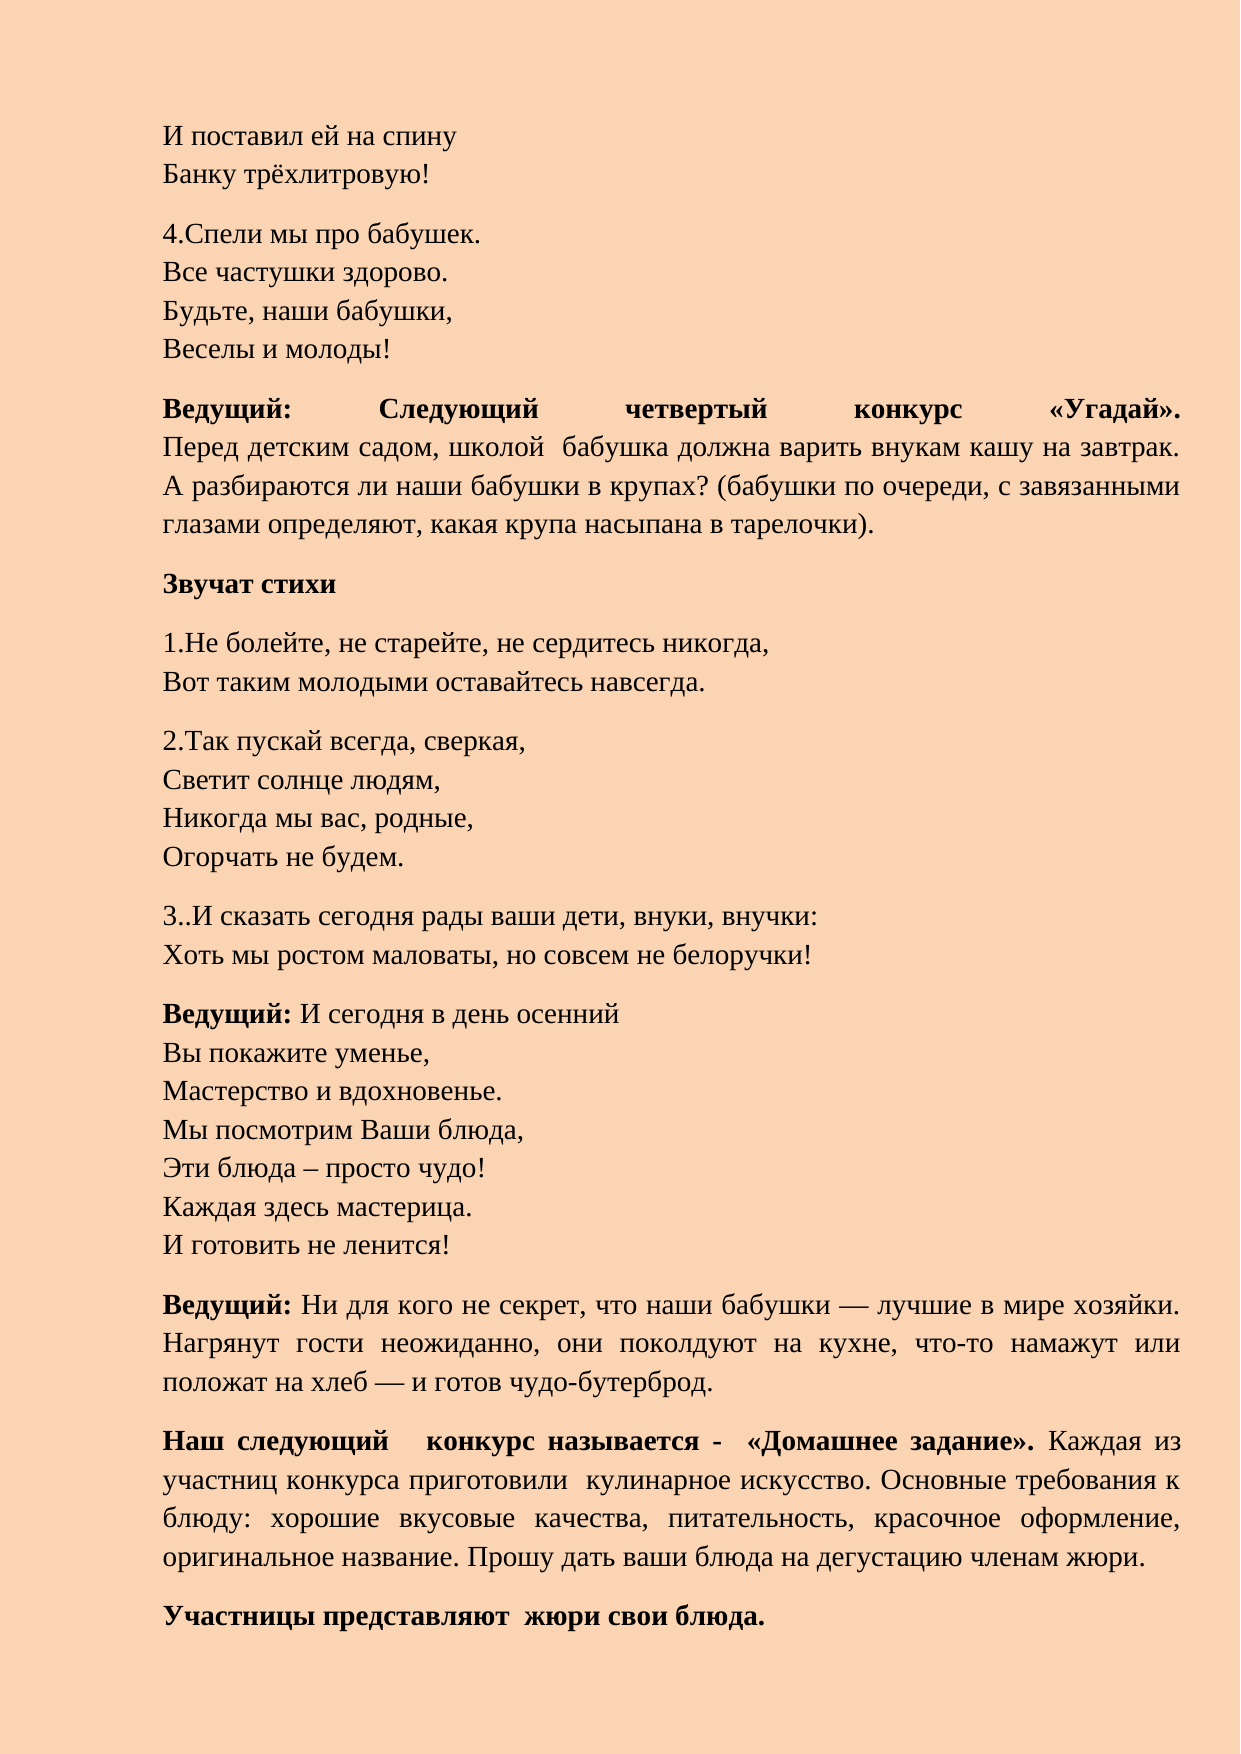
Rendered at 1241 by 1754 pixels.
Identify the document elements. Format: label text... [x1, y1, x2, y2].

text Ведущий: Ни для кого не секрет, что наши бабушки — лучшие в мире хозяйки. Нагрянут гости неожиданно, они поколдуют на кухне, что-то намажут или положат на хлеб — и готов чудо-бутерброд. [162, 1287, 1181, 1397]
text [162, 118, 1181, 190]
text 2.Так пускай всегда, сверкая, Светит солнце людям, Никогда мы вас, родные, Огорчать не будем. [162, 723, 1181, 872]
text 4.Спели мы про бабушек. Все частушки здорово. Будьте, наши бабушки, Веселы и молоды! [162, 216, 1181, 365]
text Ведущий: И сегодня в день осенний Вы покажите уменье, Мастерство и вдохновенье. Мы посмотрим Ваши блюда, Эти блюда – просто чудо! Каждая здесь мастерица. И готовить не ленится! [162, 996, 1181, 1261]
text 1.Не болейте, не старейте, не сердитесь никогда, Вот таким молодыми оставайтесь навсегда. [162, 625, 1181, 697]
text Звучат стихи [162, 566, 1181, 599]
text Участницы представляют жюри свои блюда. [162, 1598, 1181, 1632]
text Ведущий: Следующий четвертый конкурс «Угадай». Перед детским садом, школой бабушка должна варить внукам кашу на завтрак. А разбираются ли наши бабушки в крупах? (бабушки по очереди, с завязанными глазами определяют, какая крупа насыпана в тарелочки). [162, 391, 1181, 540]
text Наш следующий конкурс называется - «Домашнее задание». Каждая из участниц конкурса приготовили кулинарное искусство. Основные требования к блюду: хорошие вкусовые качества, питательность, красочное оформление, оригинальное название. Прошу дать ваши блюда на дегустацию членам жюри. [162, 1423, 1181, 1572]
text 3..И сказать сегодня рады ваши дети, внуки, внучки: Хоть мы ростом маловаты, но совсем не белоручки! [162, 898, 1181, 970]
